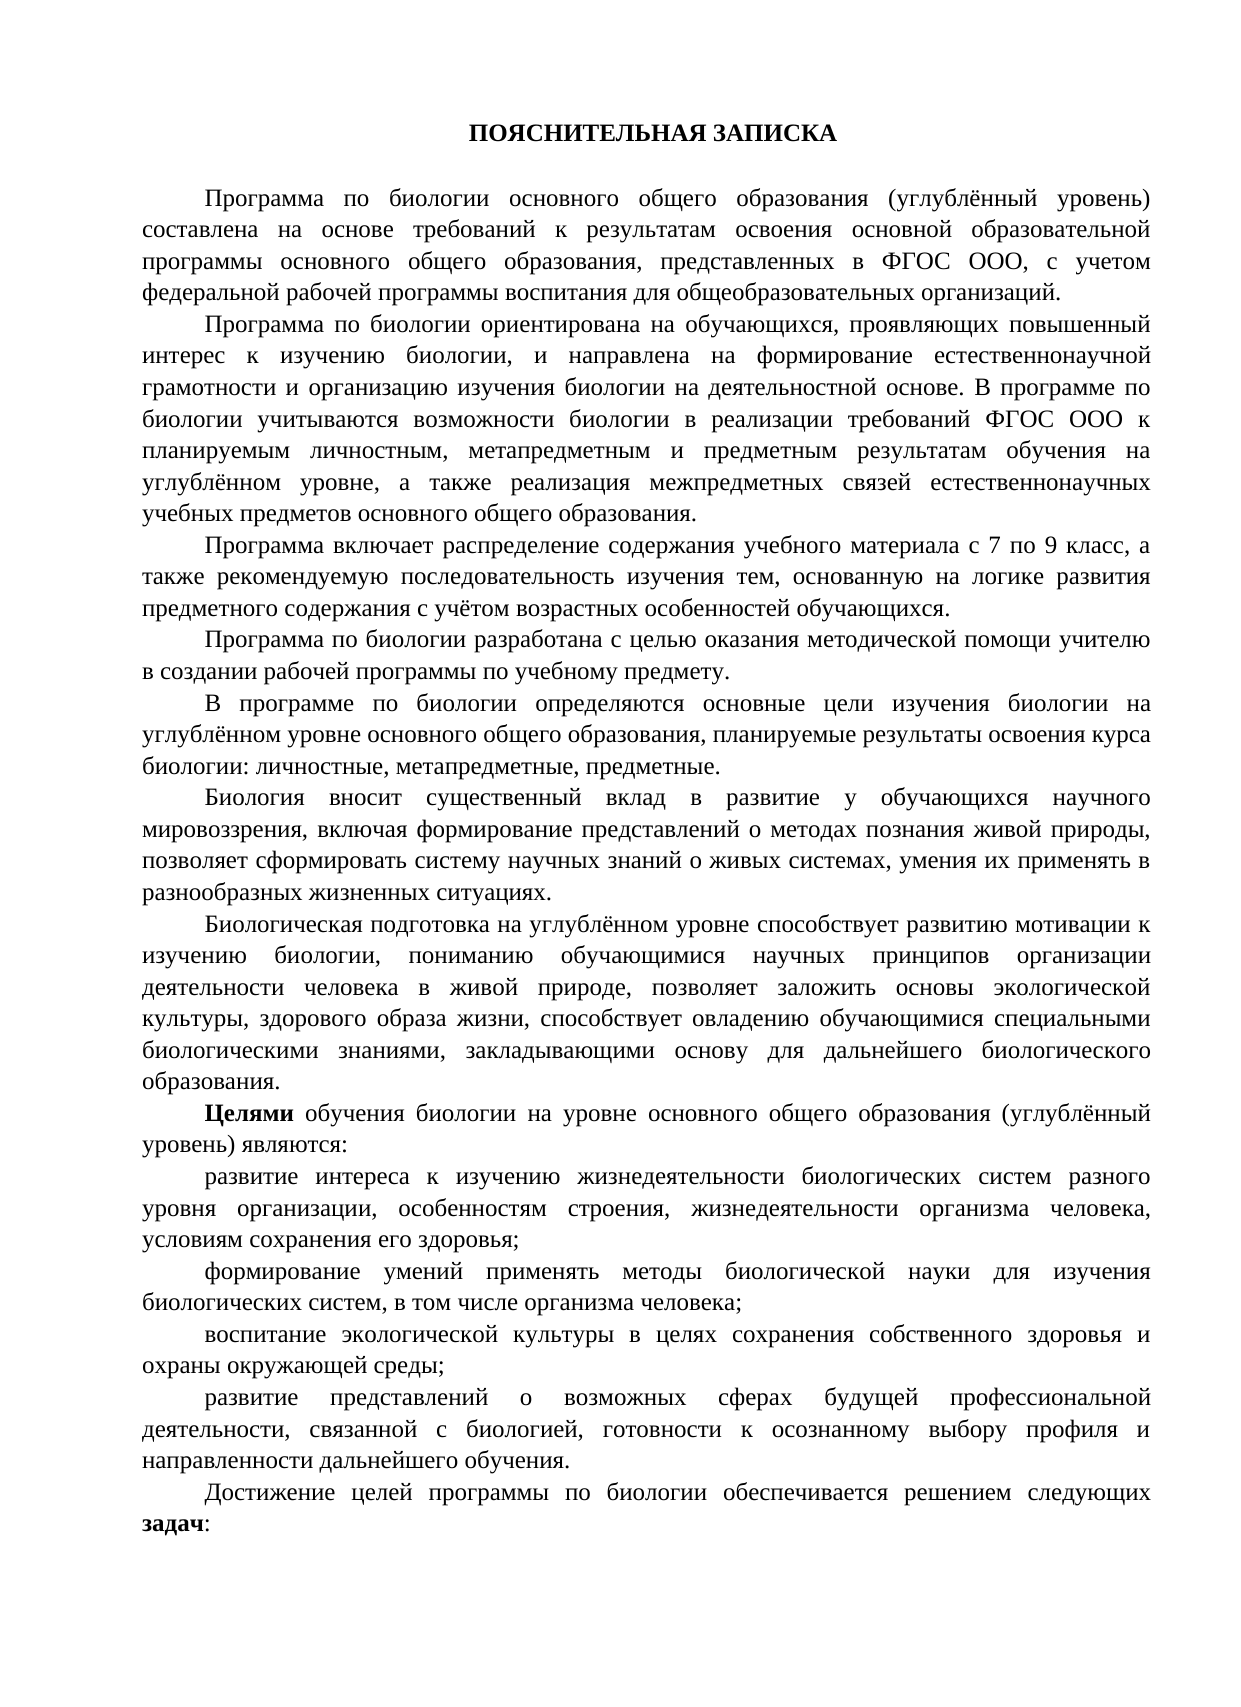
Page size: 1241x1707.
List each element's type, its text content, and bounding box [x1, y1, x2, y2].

text ПОЯСНИТЕЛЬНАЯ ЗАПИСКА [154, 118, 1152, 147]
text Программа по биологии ориентирована на обучающихся, проявляющих повышенный интерес к изучению биологии, и направлена на формирование естественнонаучной грамотности и организацию изучения биологии на деятельностной основе. В программе по биологии учитываются возможности биологии в реализации требований ФГОС ООО к планируемым личностным, метапредметным и предметным результатам обучения на углублённом уровне, а также реализация межпредметных связей естественнонаучных учебных предметов основного общего образования. [142, 309, 1152, 527]
text воспитание экологической культуры в целях сохранения собственного здоровья и охраны окружающей среды; [142, 1319, 1152, 1379]
text развитие интереса к изучению жизнедеятельности биологических систем разного уровня организации, особенностям строения, жизнедеятельности организма человека, условиям сохранения его здоровья; [142, 1161, 1152, 1253]
text В программе по биологии определяются основные цели изучения биологии на углублённом уровне основного общего образования, планируемые результаты освоения курса биологии: личностные, метапредметные, предметные. [142, 688, 1152, 779]
text Биологическая подготовка на углублённом уровне способствует развитию мотивации к изучению биологии, пониманию обучающимися научных принципов организации деятельности человека в живой природе, позволяет заложить основы экологической культуры, здорового образа жизни, способствует овладению обучающимися специальными биологическими знаниями, закладывающими основу для дальнейшего биологического образования. [142, 909, 1152, 1095]
text Достижение целей программы по биологии обеспечивается решением следующих задач: [142, 1477, 1152, 1537]
text развитие представлений о возможных сферах будущей профессиональной деятельности, связанной с биологией, готовности к осознанному выбору профиля и направленности дальнейшего обучения. [142, 1382, 1152, 1474]
text формирование умений применять методы биологической науки для изучения биологических систем, в том числе организма человека; [142, 1256, 1152, 1316]
text Программа по биологии разработана с целью оказания методической помощи учителю в создании рабочей программы по учебному предмету. [142, 624, 1152, 685]
text Целями обучения биологии на уровне основного общего образования (углублённый уровень) являются: [142, 1098, 1152, 1158]
text Программа включает распределение содержания учебного материала с 7 по 9 класс, а также рекомендуемую последовательность изучения тем, основанную на логике развития предметного содержания с учётом возрастных особенностей обучающихся. [142, 530, 1152, 622]
text Биология вносит существенный вклад в развитие у обучающихся научного мировоззрения, включая формирование представлений о методах познания живой природы, позволяет сформировать систему научных знаний о живых системах, умения их применять в разнообразных жизненных ситуациях. [142, 782, 1152, 906]
text Программа по биологии основного общего образования (углублённый уровень) составлена на основе требований к результатам освоения основной образовательной программы основного общего образования, представленных в ФГОС ООО, с учетом федеральной рабочей программы воспитания для общеобразовательных организаций. [142, 183, 1152, 306]
